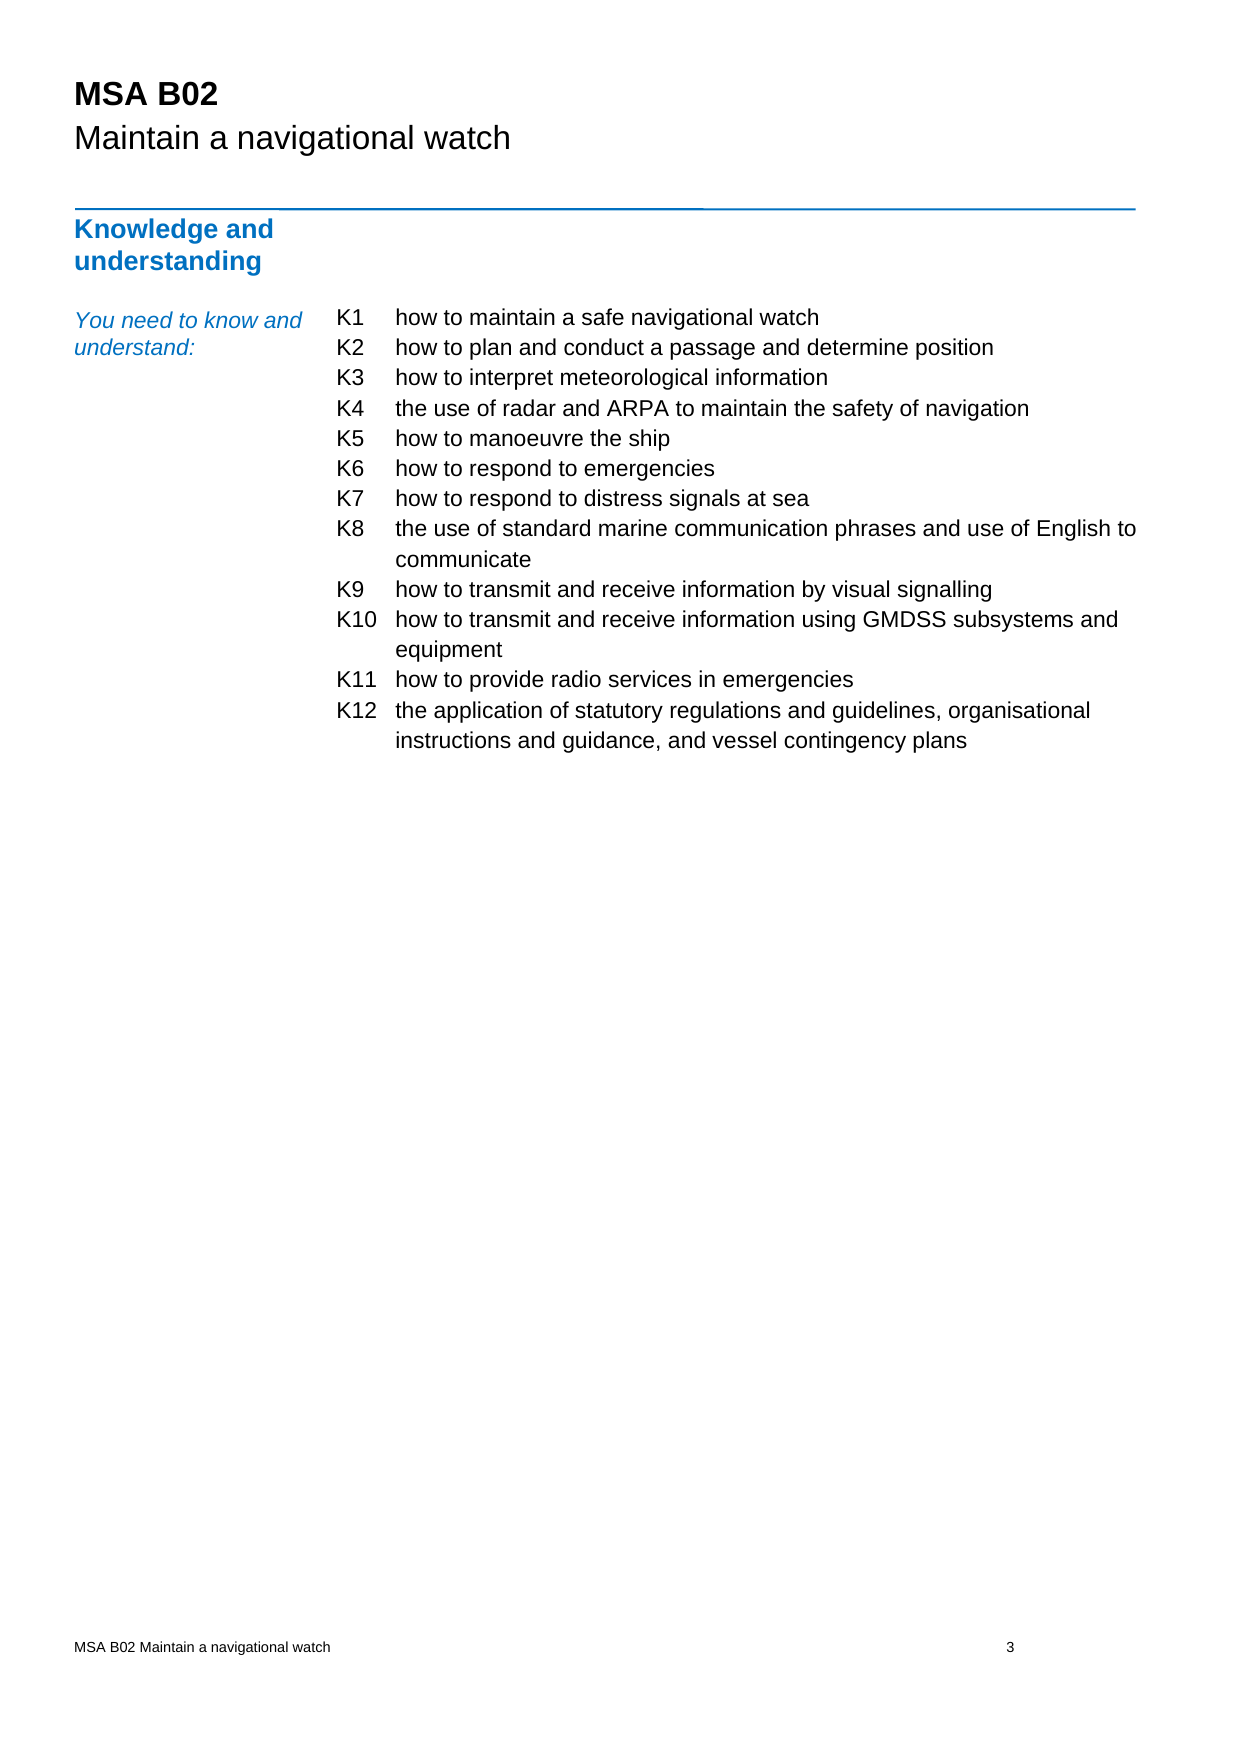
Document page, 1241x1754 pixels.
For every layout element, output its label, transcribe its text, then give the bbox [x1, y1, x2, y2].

table_header how to maintain a safe navigational watch how to plan and conduct a passage and determine position how to interpret meteorological information the use of radar and ARPA to maintain the safety of navigation how to manoeuvre the ship how to respond to emergencies how to respond to distress signals at sea the use of standard marine communication phrases and use of English to communicate how to transmit and receive information by visual signalling how to transmit and receive information using GMDSS subsystems and equipment how to provide radio services in emergencies the application of statutory regulations and guidelines, organisational instructions and guidance, and vessel contingency plans [325, 213, 1148, 787]
table_header [63, 213, 325, 787]
